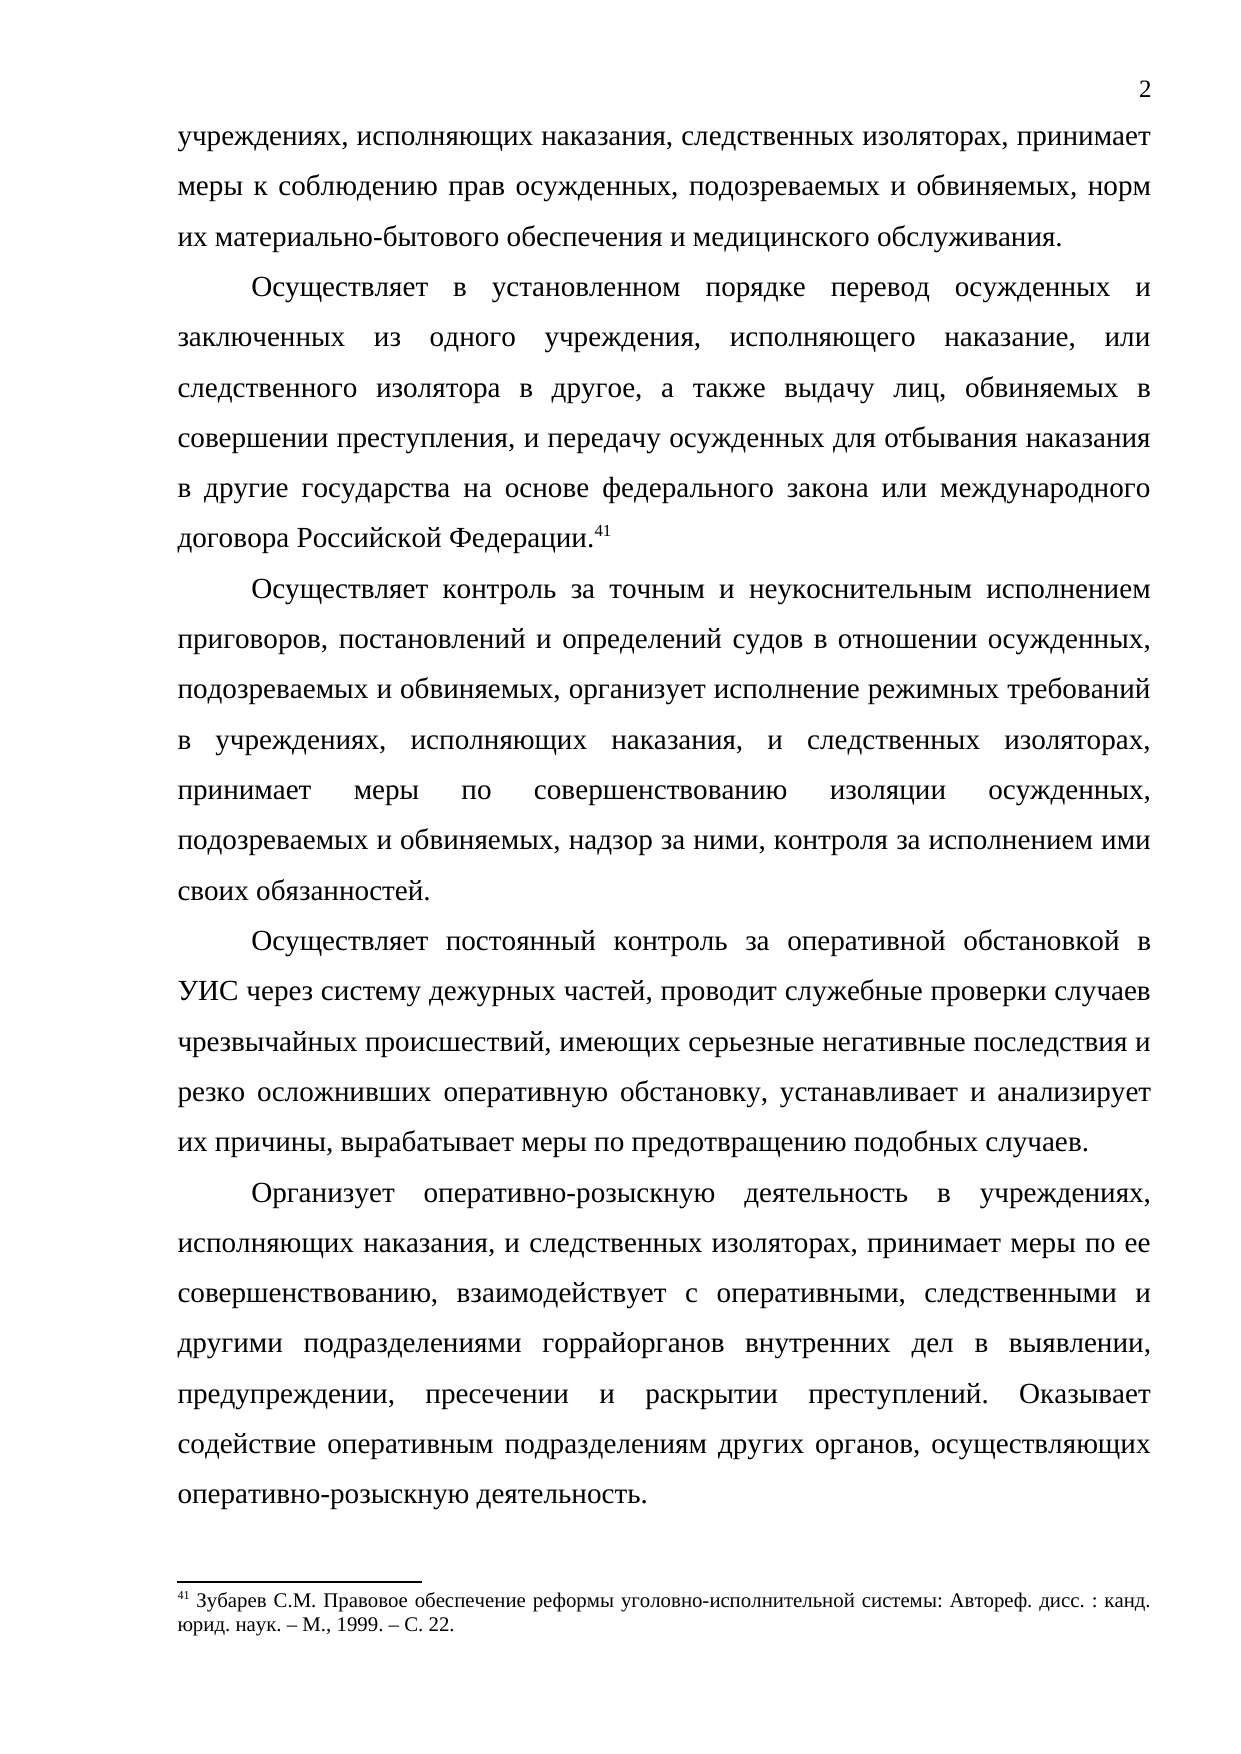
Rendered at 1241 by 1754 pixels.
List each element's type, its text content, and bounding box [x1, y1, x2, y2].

text Осуществляет постоянный контроль за оперативной обстановкой в УИС через систему дежурных частей, проводит служебные проверки случаев чрезвычайных происшествий, имеющих серьезные негативные последствия и резко осложнивших оперативную обстановку, устанавливает и анализирует их причины, вырабатывает меры по предотвращению подобных случаев. [177, 923, 1152, 1158]
text Осуществляет в установленном порядке перевод осужденных и заключенных из одного учреждения, исполняющего наказание, или следственного изолятора в другое, а также выдачу лиц, обвиняемых в совершении преступления, и передачу осужденных для отбывания наказания в другие государства на основе федерального закона или международного договора Российской Федерации. [177, 269, 1152, 554]
text Осуществляет контроль за точным и неукоснительным исполнением приговоров, постановлений и определений судов в отношении осужденных, подозреваемых и обвиняемых, организует исполнение режимных требований в учреждениях, исполняющих наказания, и следственных изоляторах, принимает меры по совершенствованию изоляции осужденных, подозреваемых и обвиняемых, надзор за ними, контроля за исполнением ими своих обязанностей. [177, 571, 1152, 906]
text Организует оперативно-розыскную деятельность в учреждениях, исполняющих наказания, и следственных изоляторах, принимает меры по ее совершенствованию, взаимодействует с оперативными, следственными и другими подразделениями горрайорганов внутренних дел в выявлении, предупреждении, пресечении и раскрытии преступлений. Оказывает содействие оперативным подразделениям других органов, осуществляющих оперативно-розыскную деятельность. [177, 1175, 1152, 1510]
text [177, 118, 1152, 252]
